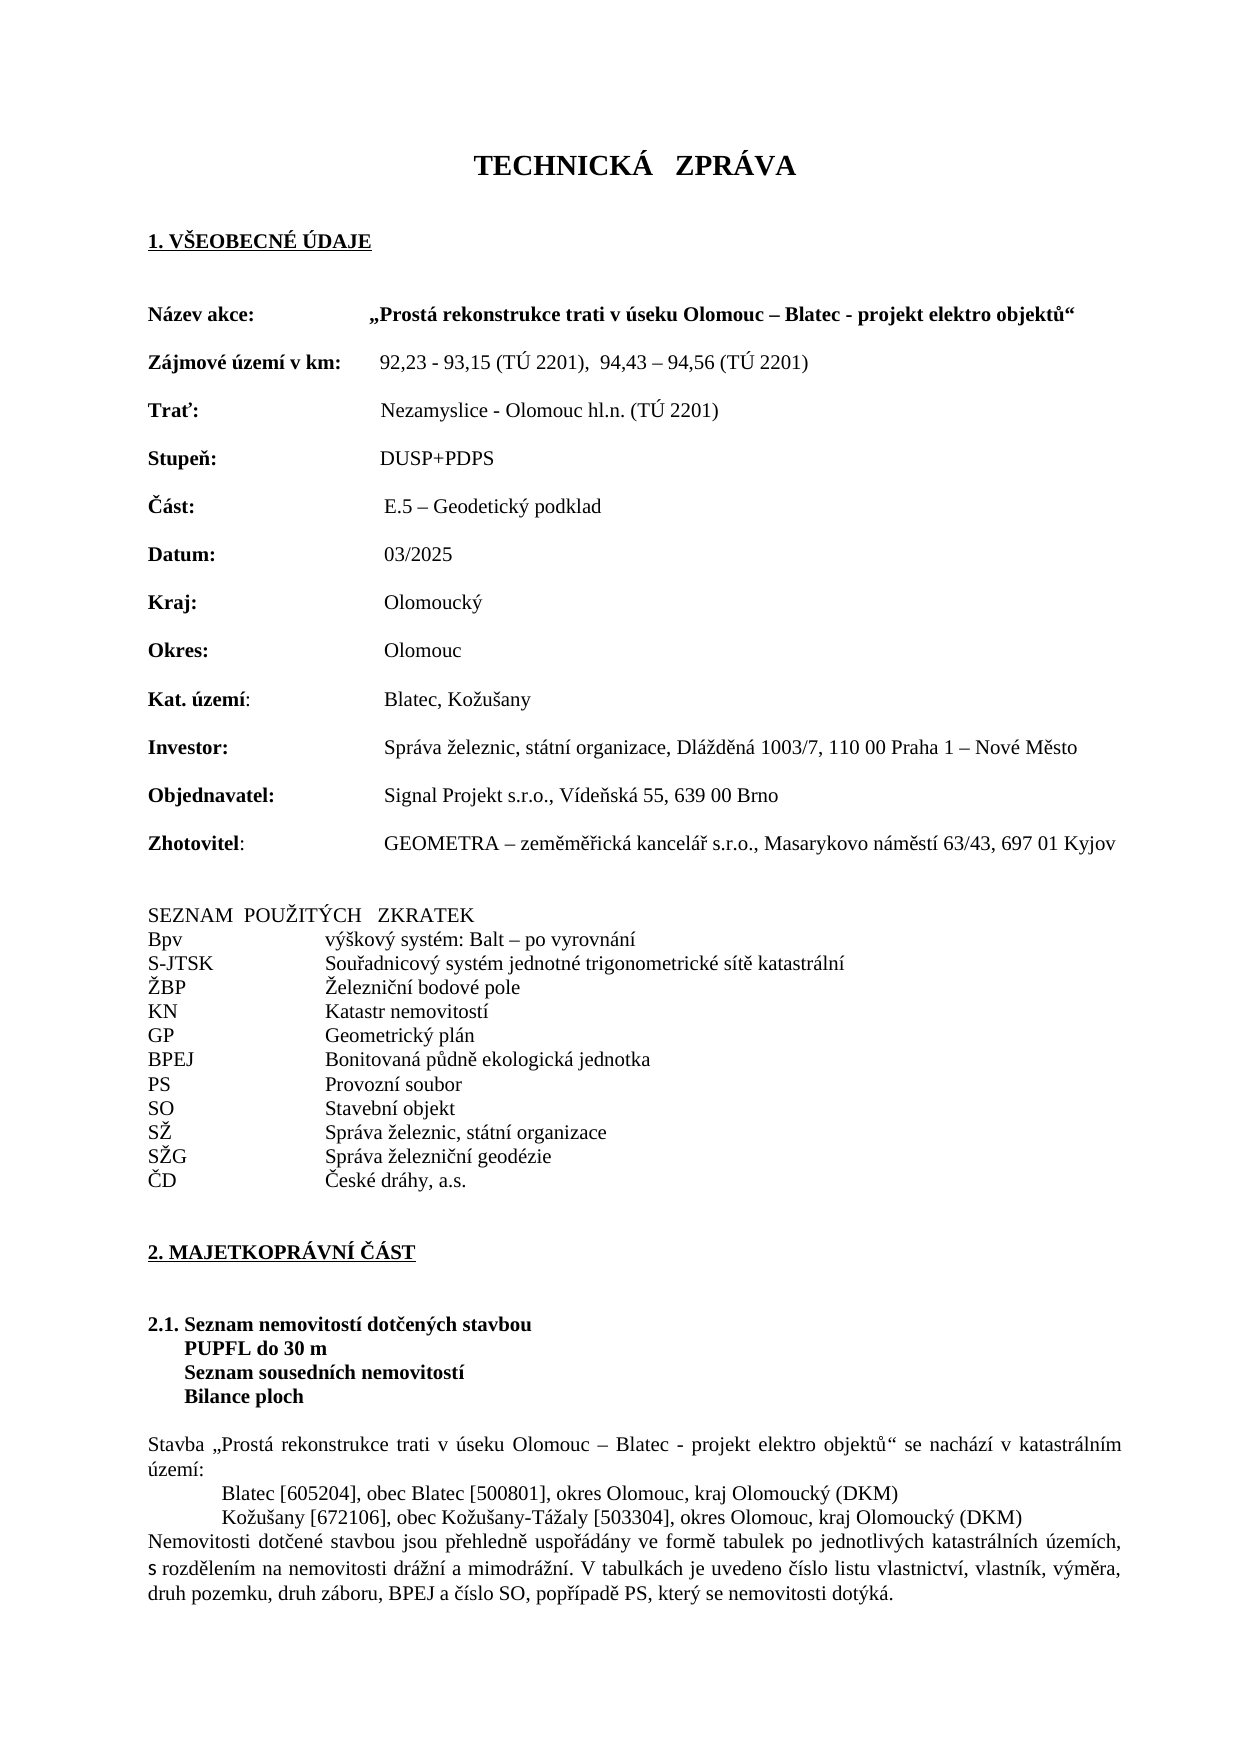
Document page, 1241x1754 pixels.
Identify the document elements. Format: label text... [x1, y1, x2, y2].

text Trať: Nezamyslice - Olomouc hl.n. (TÚ 2201) [148, 398, 1122, 422]
text ČD České dráhy, a.s. [148, 1168, 1122, 1192]
text Objednavatel: Signal Projekt s.r.o., Vídeňská 55, 639 00 Brno [148, 783, 1122, 807]
text Stupeň: DUSP+PDPS [148, 446, 1122, 470]
text Kat. území: Blatec, Kožušany [148, 686, 1122, 711]
text Název akce: „Prostá rekonstrukce trati v úseku Olomouc – Blatec - projekt elektro objektů“ [148, 301, 1122, 326]
text Zhotovitel: GEOMETRA – zeměměřická kancelář s.r.o., Masarykovo náměstí 63/43, 697 01 Kyjov [148, 831, 1122, 855]
text Bilance ploch [148, 1384, 1122, 1408]
text PUPFL do 30 m [148, 1336, 1122, 1360]
text TECHNICKÁ ZPRÁVA [148, 148, 1122, 181]
text Datum: 03/2025 [148, 542, 1122, 566]
text Kožušany [672106], obec Kožušany-Tážaly [503304], okres Olomouc, kraj Olomoucký (DKM) [148, 1504, 1122, 1529]
text Část: E.5 – Geodetický podklad [148, 494, 1122, 518]
text Nemovitosti dotčené stavbou jsou přehledně uspořádány ve formě tabulek po jednotlivých katastrálních územích, s rozdělením na nemovitosti drážní a mimodrážní. V tabulkách je uvedeno číslo listu vlastnictví, vlastník, výměra, druh pozemku, druh záboru, BPEJ a číslo SO, popřípadě PS, který se nemovitosti dotýká. [148, 1529, 1122, 1605]
text Zájmové území v km: 92,23 - 93,15 (TÚ 2201), 94,43 – 94,56 (TÚ 2201) [148, 349, 1122, 374]
text SO Stavební objekt [148, 1096, 1122, 1119]
text SŽG Správa železniční geodézie [148, 1144, 1122, 1168]
text SŽ Správa železnic, státní organizace [148, 1119, 1122, 1144]
text GP Geometrický plán [148, 1023, 1122, 1047]
text ŽBP Železniční bodové pole [148, 975, 1122, 999]
text 1. VŠEOBECNÉ ÚDAJE [148, 229, 1122, 253]
text Bpv výškový systém: Balt – po vyrovnání [148, 927, 1122, 951]
text 2. MAJETKOPRÁVNÍ ČÁST [148, 1240, 1122, 1264]
text Okres: Olomouc [148, 638, 1122, 662]
text 2.1. Seznam nemovitostí dotčených stavbou [148, 1312, 1122, 1336]
text KN Katastr nemovitostí [148, 999, 1122, 1023]
text SEZNAM POUŽITÝCH ZKRATEK [148, 903, 1122, 927]
text Seznam sousedních nemovitostí [148, 1360, 1122, 1384]
text Kraj: Olomoucký [148, 590, 1122, 614]
text Blatec [605204], obec Blatec [500801], okres Olomouc, kraj Olomoucký (DKM) [221, 1481, 1122, 1504]
text PS Provozní soubor [148, 1071, 1122, 1096]
text Stavba „Prostá rekonstrukce trati v úseku Olomouc – Blatec - projekt elektro objektů“ se nachází v katastrálním území: [148, 1432, 1122, 1481]
text S-JTSK Souřadnicový systém jednotné trigonometrické sítě katastrální [148, 951, 1122, 975]
text Investor: Správa železnic, státní organizace, Dlážděná 1003/7, 110 00 Praha 1 – Nové Město [148, 734, 1122, 759]
text BPEJ Bonitovaná půdně ekologická jednotka [148, 1047, 1122, 1071]
